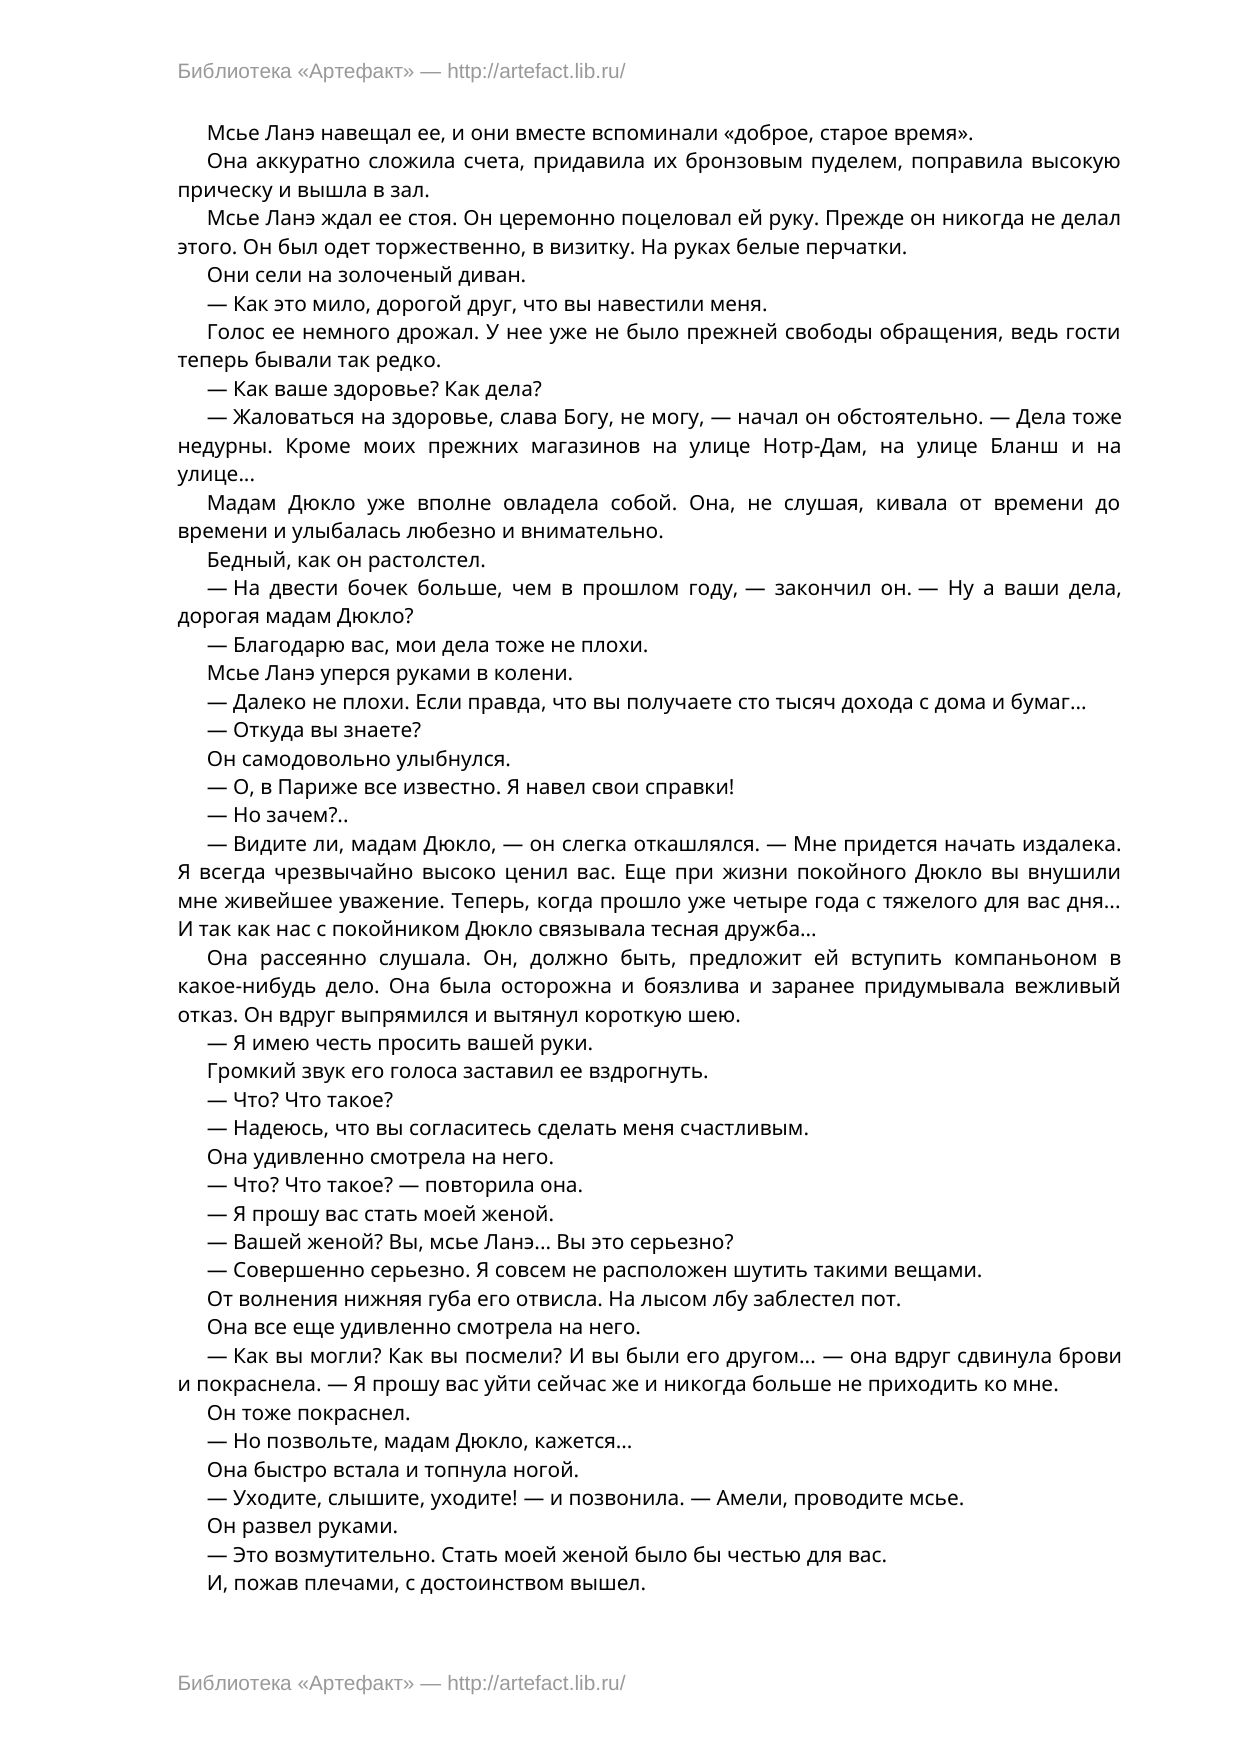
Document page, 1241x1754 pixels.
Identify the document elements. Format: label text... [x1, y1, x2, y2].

text — Но позвольте, мадам Дюкло, кажется... [177, 1426, 1122, 1455]
text — Видите ли, мадам Дюкло, — он слегка откашлялся. — Мне придется начать издалека. Я всегда чрезвычайно высоко ценил вас. Еще при жизни покойного Дюкло вы внушили мне живейшее уважение. Теперь, когда прошло уже четыре года с тяжелого для вас дня... И так как нас с покойником Дюкло связывала тесная дружба... [177, 829, 1122, 943]
text — Вашей женой? Вы, мсье Ланэ... Вы это серьезно? [177, 1227, 1122, 1256]
text Она удивленно смотрела на него. [177, 1142, 1122, 1170]
text — Я имею честь просить вашей руки. [177, 1028, 1122, 1057]
text Громкий звук его голоса заставил ее вздрогнуть. [177, 1057, 1122, 1085]
text — Но зачем?.. [177, 801, 1122, 829]
text Она рассеянно слушала. Он, должно быть, предложит ей вступить компаньоном в какое-нибудь дело. Она была осторожна и боязлива и заранее придумывала вежливый отказ. Он вдруг выпрямился и вытянул короткую шею. [177, 943, 1122, 1028]
text — Благодарю вас, мои дела тоже не плохи. [177, 630, 1122, 658]
text — О, в Париже все известно. Я навел свои справки! [177, 772, 1122, 801]
text Мсье Ланэ уперся руками в колени. [177, 658, 1122, 687]
text Мсье Ланэ навещал ее, и они вместе вспоминали «доброе, старое время». [177, 118, 1122, 147]
text От волнения нижняя губа его отвисла. На лысом лбу заблестел пот. [177, 1284, 1122, 1312]
text Голос ее немного дрожал. У нее уже не было прежней свободы обращения, ведь гости теперь бывали так редко. [177, 317, 1122, 374]
text — Далеко не плохи. Если правда, что вы получаете сто тысяч дохода с дома и бумаг... [177, 687, 1122, 715]
text — Совершенно серьезно. Я совсем не расположен шутить такими вещами. [177, 1256, 1122, 1284]
text Он самодовольно улыбнулся. [177, 744, 1122, 772]
text Они сели на золоченый диван. [177, 260, 1122, 289]
text — Что? Что такое? — повторила она. [177, 1170, 1122, 1199]
text Она все еще удивленно смотрела на него. [177, 1312, 1122, 1341]
text — На двести бочек больше, чем в прошлом году, — закончил он. — Ну а ваши дела, дорогая мадам Дюкло? [177, 573, 1122, 630]
text — Откуда вы знаете? [177, 715, 1122, 744]
text — Как это мило, дорогой друг, что вы навестили меня. [177, 289, 1122, 317]
text Она аккуратно сложила счета, придавила их бронзовым пуделем, поправила высокую прическу и вышла в зал. [177, 147, 1122, 203]
text — Жаловаться на здоровье, слава Богу, не могу, — начал он обстоятельно. — Дела тоже недурны. Кроме моих прежних магазинов на улице Нотр-Дам, на улице Бланш и на улице... [177, 402, 1122, 488]
text Мсье Ланэ ждал ее стоя. Он церемонно поцеловал ей руку. Прежде он никогда не делал этого. Он был одет торжественно, в визитку. На руках белые перчатки. [177, 203, 1122, 260]
text Бедный, как он растолстел. [177, 545, 1122, 573]
text Он тоже покраснел. [177, 1398, 1122, 1426]
text — Надеюсь, что вы согласитесь сделать меня счастливым. [177, 1113, 1122, 1142]
text — Я прошу вас стать моей женой. [177, 1199, 1122, 1227]
text И, пожав плечами, с достоинством вышел. [177, 1568, 1122, 1597]
text Она быстро встала и топнула ногой. [177, 1455, 1122, 1483]
text — Это возмутительно. Стать моей женой было бы честью для вас. [177, 1540, 1122, 1568]
text — Уходите, слышите, уходите! — и позвонила. — Амели, проводите мсье. [177, 1483, 1122, 1512]
text — Как ваше здоровье? Как дела? [177, 374, 1122, 402]
text Мадам Дюкло уже вполне овладела собой. Она, не слушая, кивала от времени до времени и улыбалась любезно и внимательно. [177, 488, 1122, 545]
text — Что? Что такое? [177, 1085, 1122, 1113]
text Он развел руками. [177, 1512, 1122, 1540]
text — Как вы могли? Как вы посмели? И вы были его другом... — она вдруг сдвинула брови и покраснела. — Я прошу вас уйти сейчас же и никогда больше не приходить ко мне. [177, 1341, 1122, 1398]
